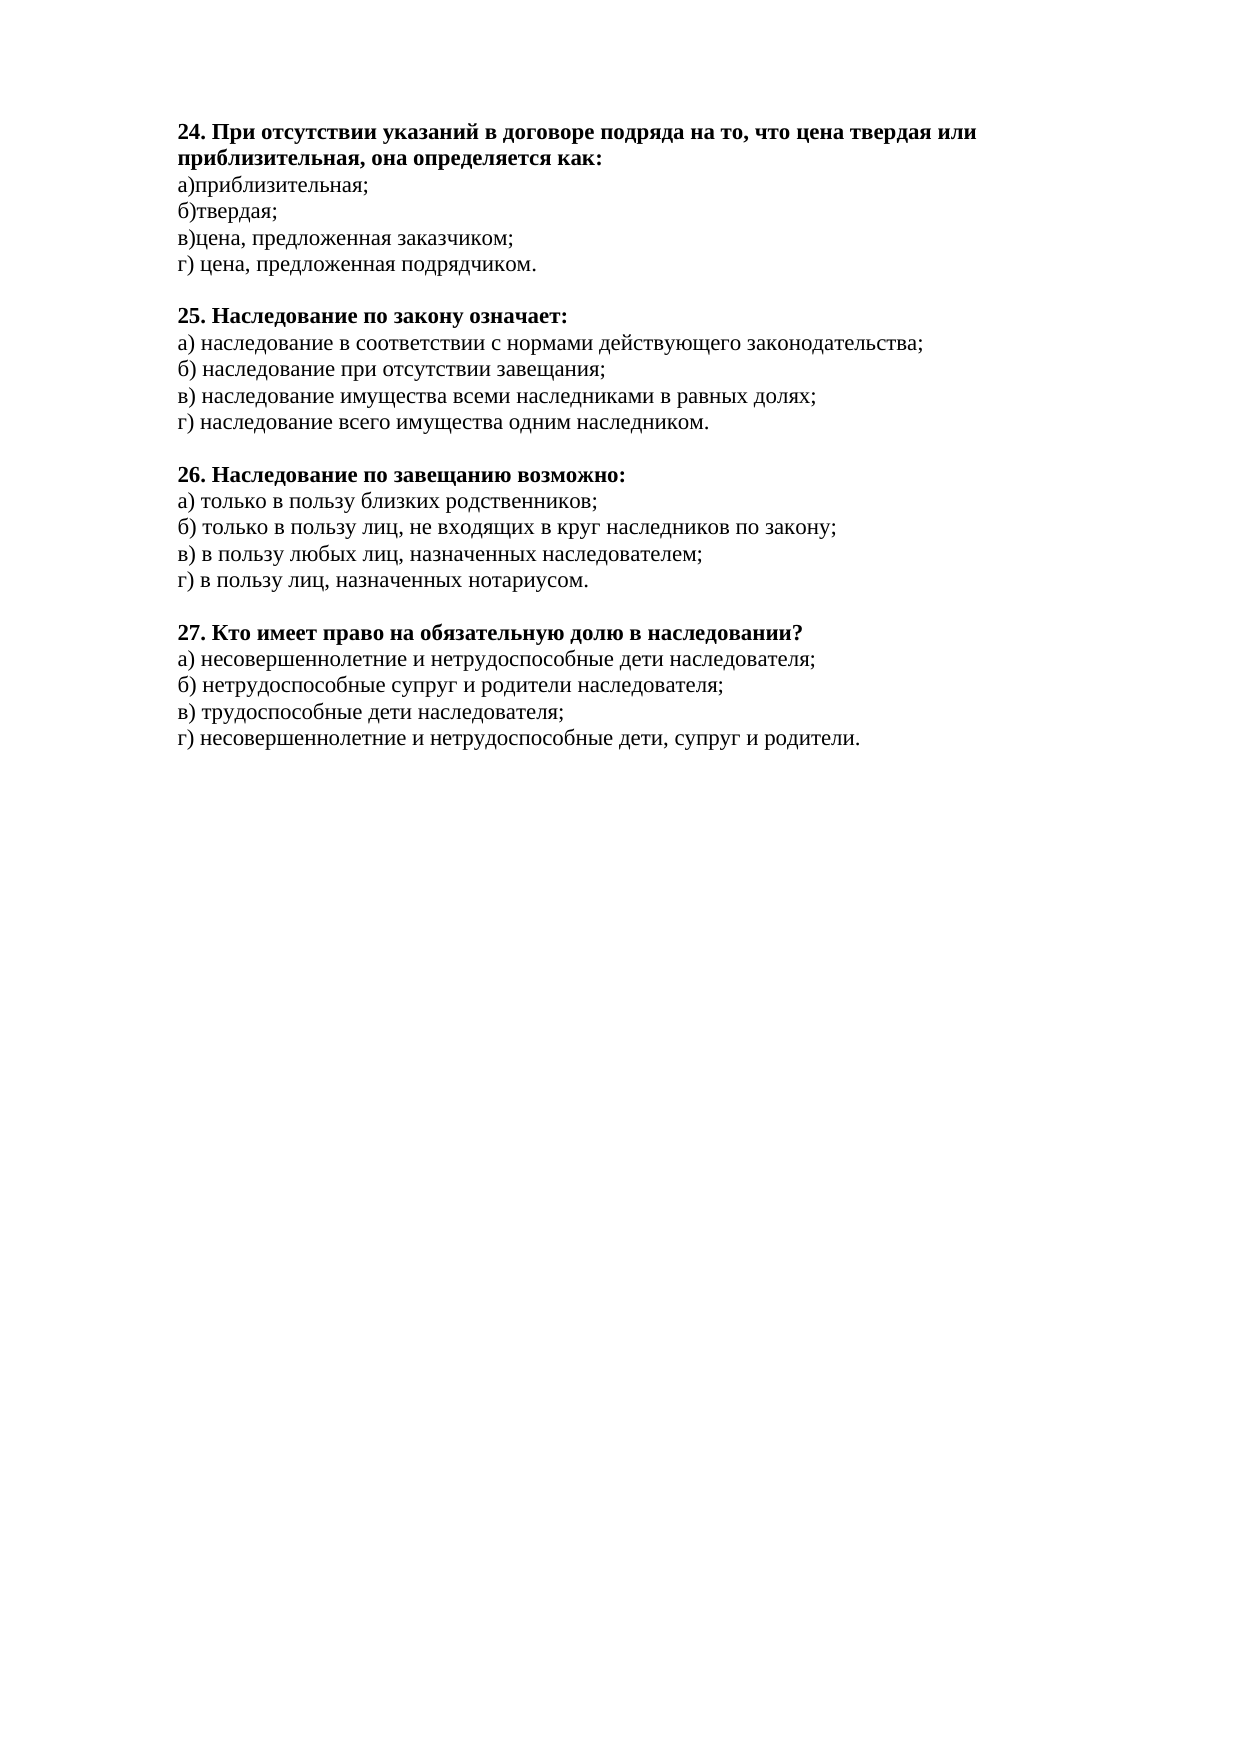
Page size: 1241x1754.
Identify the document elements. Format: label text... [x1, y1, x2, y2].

text 26. Наследование по завещанию возможно: [177, 461, 1152, 487]
text а) наследование в соответствии с нормами действующего законодательства; [177, 329, 1152, 355]
text а) только в пользу близких родственников; [177, 487, 1152, 513]
text 25. Наследование по закону означает: [177, 303, 1152, 329]
text в) трудоспособные дети наследователя; [177, 698, 1152, 724]
text г) наследование всего имущества одним наследником. [177, 408, 1152, 434]
text в)цена, предложенная заказчиком; [177, 223, 1152, 250]
text б) нетрудоспособные супруг и родители наследователя; [177, 672, 1152, 698]
text 24. При отсутствии указаний в договоре подряда на то, что цена твердая или приблизительная, она определяется как: [177, 118, 1152, 171]
text б) только в пользу лиц, не входящих в круг наследников по закону; [177, 513, 1152, 540]
text в) в пользу любых лиц, назначенных наследователем; [177, 540, 1152, 566]
text г) в пользу лиц, назначенных нотариусом. [177, 566, 1152, 592]
text а)приблизительная; [177, 171, 1152, 197]
text б)твердая; [177, 197, 1152, 223]
text г) цена, предложенная подрядчиком. [177, 250, 1152, 276]
text 27. Кто имеет право на обязательную долю в наследовании? [177, 619, 1152, 645]
text в) наследование имущества всеми наследниками в равных долях; [177, 382, 1152, 408]
text г) несовершеннолетние и нетрудоспособные дети, супруг и родители. [177, 724, 1152, 751]
text б) наследование при отсутствии завещания; [177, 355, 1152, 382]
text а) несовершеннолетние и нетрудоспособные дети наследователя; [177, 645, 1152, 672]
